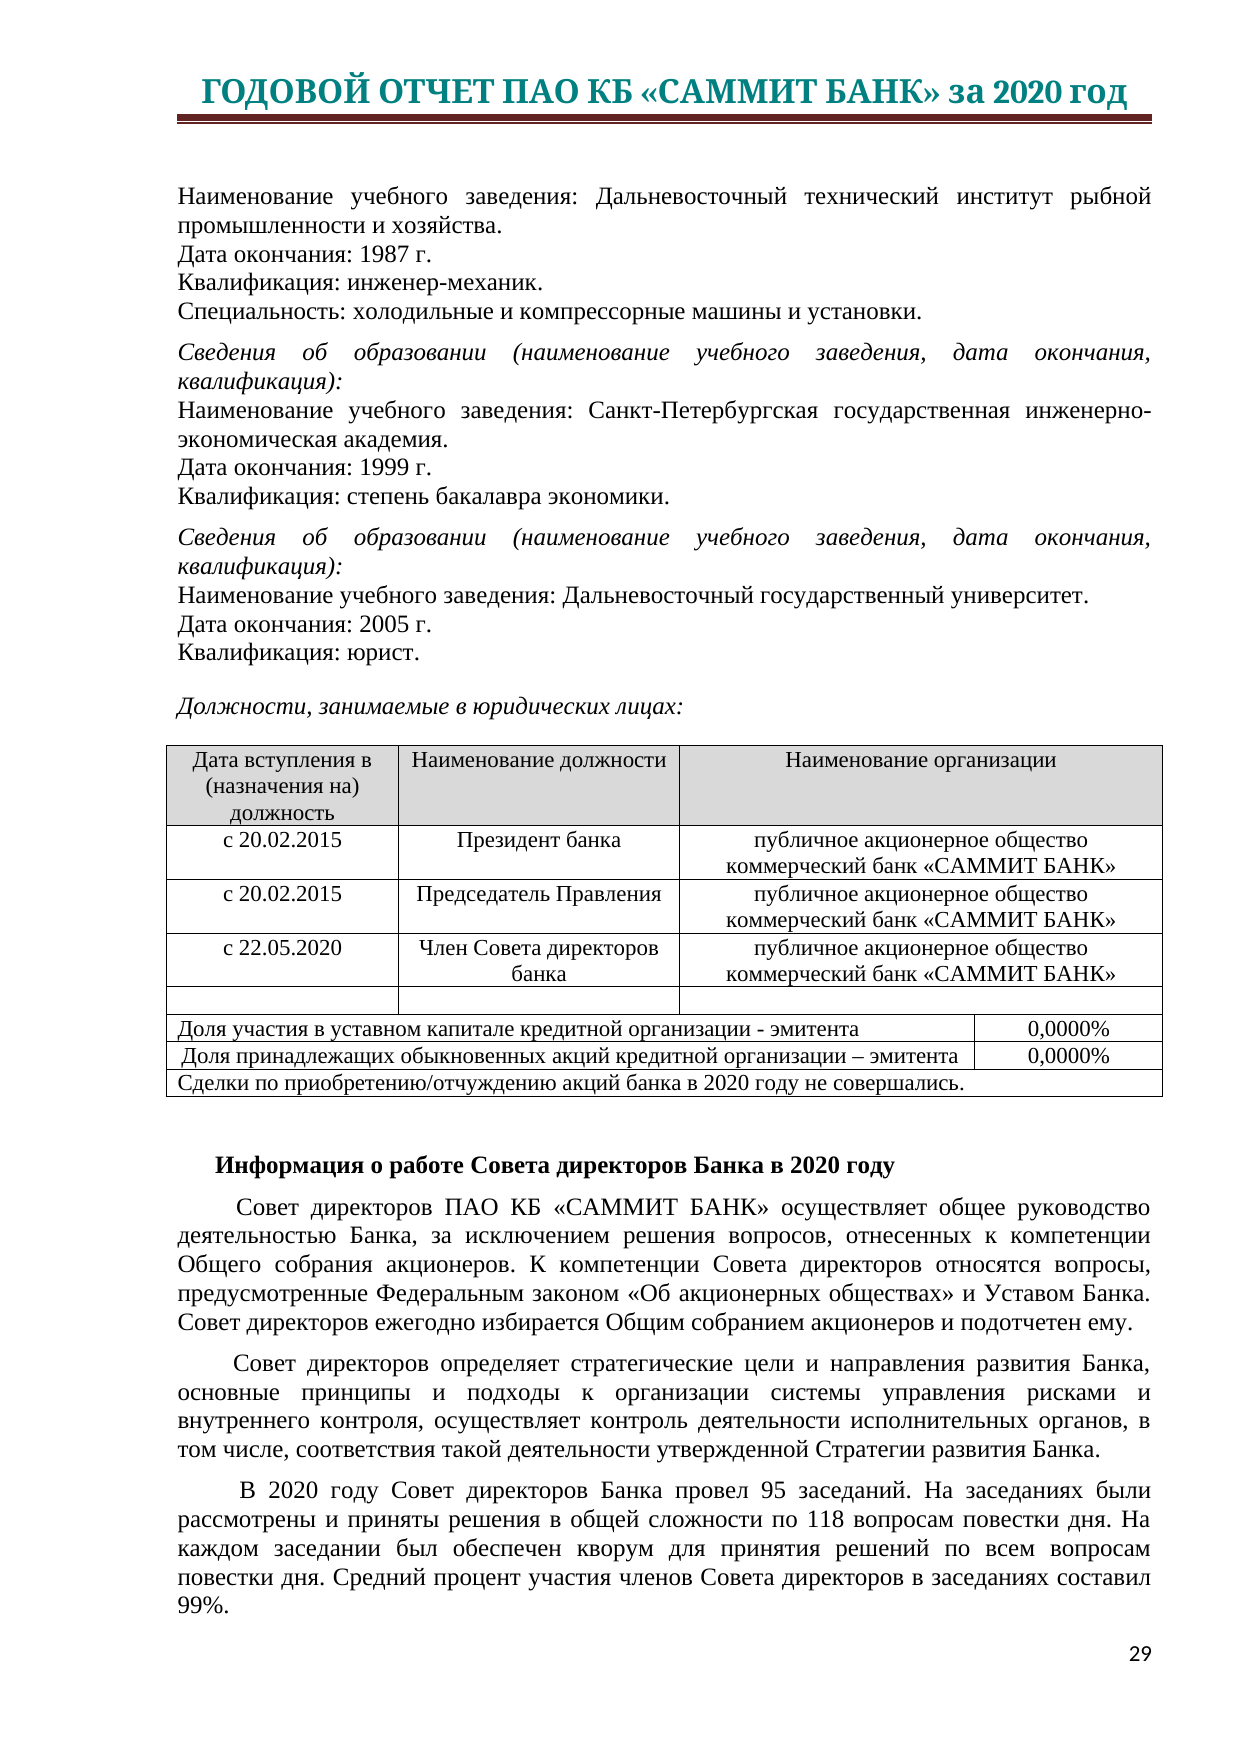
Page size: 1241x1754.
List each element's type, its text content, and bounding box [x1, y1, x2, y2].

text Наименование учебного заведения: Санкт-Петербургская государственная инженерно-экономическая академия. [177, 395, 1152, 452]
table_cell Доля принадлежащих обыкновенных акций кредитной организации – эмитента [167, 1042, 974, 1068]
text В 2020 году Совет директоров Банка провел 95 заседаний. На заседаниях были рассмотрены и приняты решения в общей сложности по 118 вопросам повестки дня. На каждом заседании был обеспечен кворум для принятия решений по всем вопросам повестки дня. Средний процент участия членов Совета директоров в заседаниях составил 99%. [177, 1476, 1152, 1619]
text Сведения об образовании (наименование учебного заведения, дата окончания, квалификация): [177, 522, 1152, 580]
text Дата окончания: . [177, 239, 1152, 267]
table_header Дата вступления в (назначения на) должность [167, 746, 398, 825]
table_cell 0,0000% [975, 1042, 1162, 1068]
table_cell [399, 987, 679, 1014]
text Дата окончания: 1999 г. [177, 452, 1152, 481]
text Квалификация: степень бакалавра экономики. [177, 481, 1152, 510]
table_header Наименование организации [680, 746, 1162, 825]
table_cell Председатель Правления [399, 880, 679, 932]
text Совет директоров определяет стратегические цели и направления развития Банка, основные принципы и подходы к организации системы управления рисками и внутреннего контроля, осуществляет контроль деятельности исполнительных органов, в том числе, соответствия такой деятельности утвержденной Стратегии развития Банка. [177, 1348, 1152, 1463]
table_cell публичное акционерное общество коммерческий банк «САММИТ БАНК» [680, 826, 1162, 879]
text Квалификация: инженер-механик. [177, 267, 1152, 296]
table_cell публичное акционерное общество коммерческий банк «САММИТ БАНК» [680, 880, 1162, 932]
table_cell с 20.02.2015 [167, 880, 398, 932]
table_cell Президент банка [399, 826, 679, 879]
text Должности, занимаемые в юридических лицах: [177, 691, 1152, 720]
table_cell Член Совета директоров банка [399, 934, 679, 986]
text Наименование учебного заведения: Дальневосточный технический институт рыбной промышленности и хозяйства. [177, 181, 1152, 239]
table_cell Сделки по приобретению/отчуждению акций банка в 2020 году не совершались. [167, 1070, 1162, 1096]
text Квалификация: юрист. [177, 637, 1152, 666]
text Специальность: холодильные и компрессорные машины и установки. [177, 296, 1152, 325]
table_cell с 20.02.2015 [167, 826, 398, 879]
table_cell [167, 987, 398, 1014]
table_cell [680, 987, 1162, 1014]
text Дата окончания: . [177, 609, 1152, 637]
table_cell с 22.05.2020 [167, 934, 398, 986]
text Сведения об образовании (наименование учебного заведения, дата окончания, квалификация): [177, 337, 1152, 395]
table_cell Доля участия в уставном капитале кредитной организации - эмитента [167, 1015, 974, 1041]
text Совет директоров ПАО КБ «САММИТ БАНК» осуществляет общее руководство деятельностью Банка, за исключением решения вопросов, отнесенных к компетенции Общего собрания акционеров. К компетенции Совета директоров относятся вопросы, предусмотренные Федеральным законом «Об акционерных обществах» и Уставом Банка. Совет директоров ежегодно избирается Общим собранием акционеров и подотчетен ему. [177, 1192, 1152, 1336]
table_cell 0,0000% [975, 1015, 1162, 1041]
text Информация о работе Совета директоров Банка в 2020 году [177, 1151, 1152, 1179]
text Наименование учебного заведения: Дальневосточный государственный университет. [177, 580, 1152, 609]
table_header Наименование должности [399, 746, 679, 825]
table_cell публичное акционерное общество коммерческий банк «САММИТ БАНК» [680, 934, 1162, 986]
